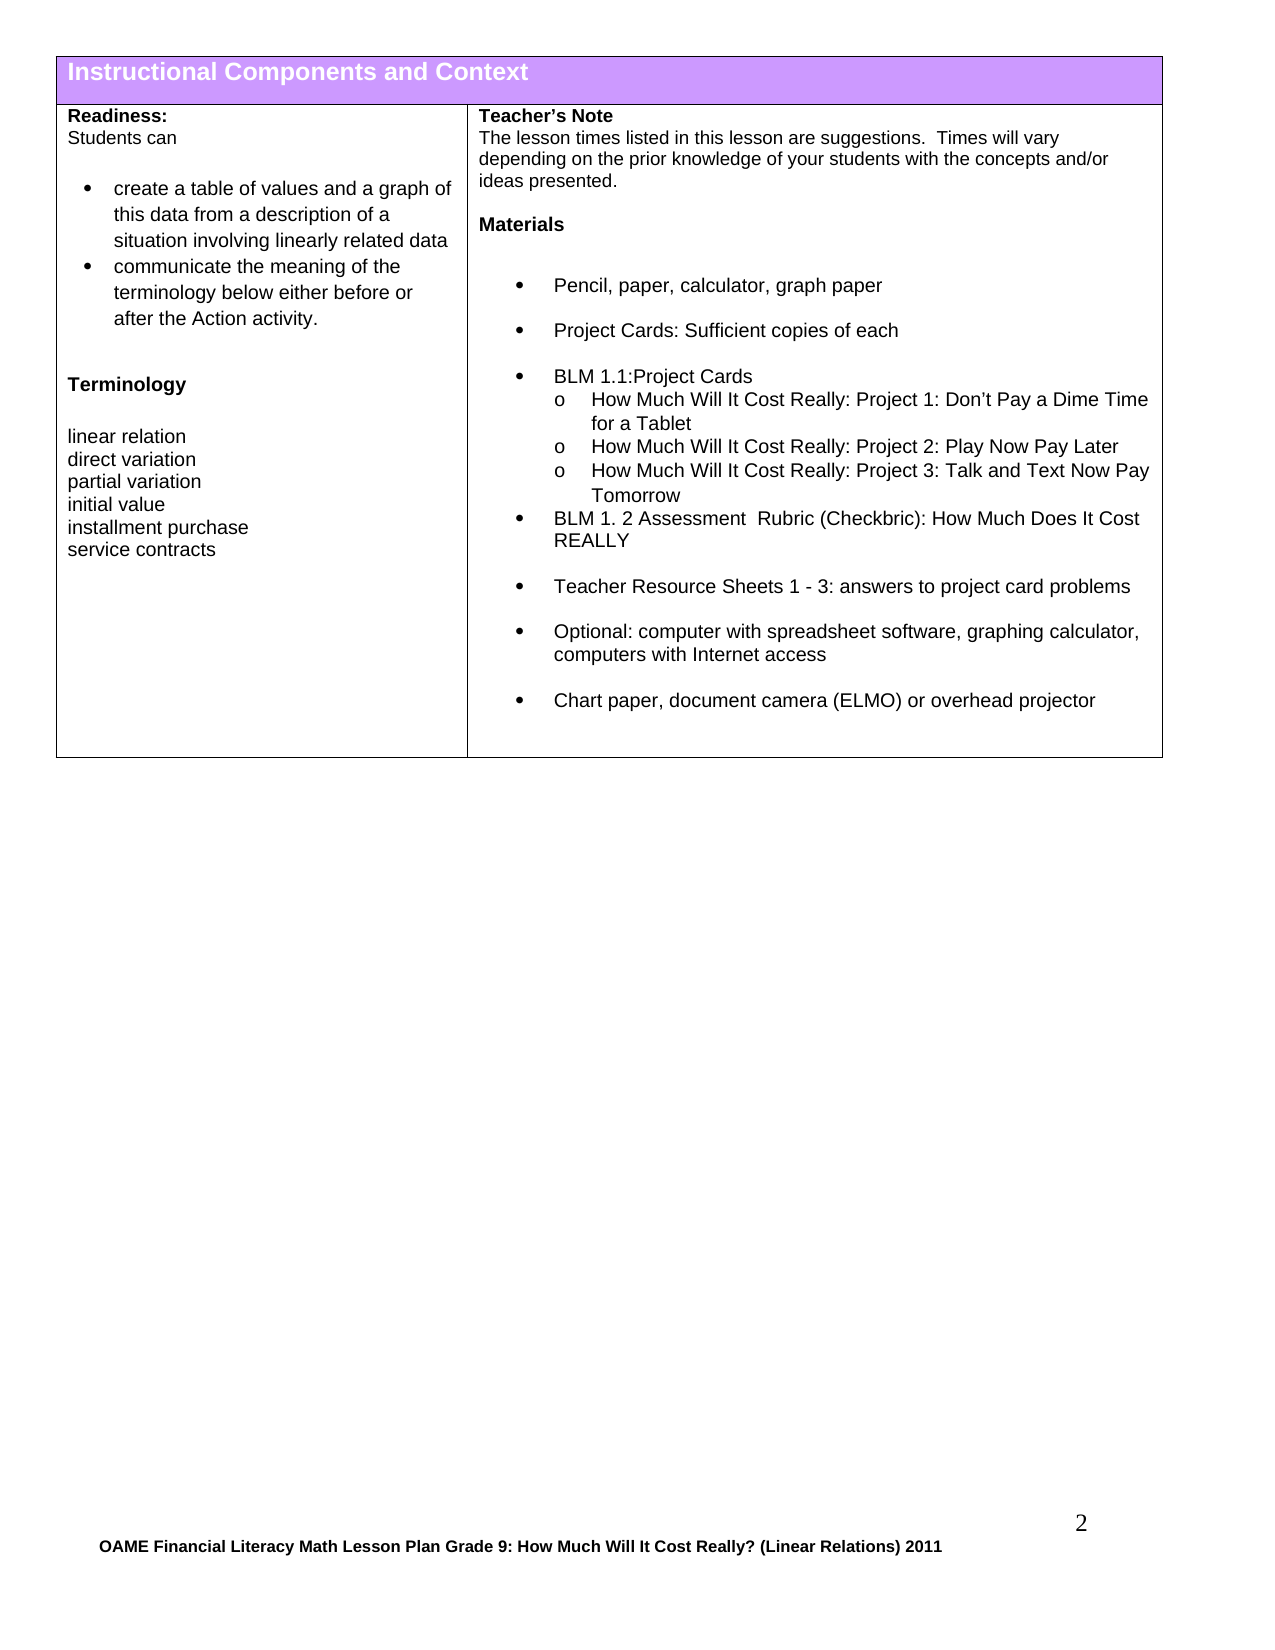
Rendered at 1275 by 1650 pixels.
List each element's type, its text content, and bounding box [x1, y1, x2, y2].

table_cell Instructional Components and Context [57, 57, 1162, 104]
table_cell Teacher’s Note The lesson times listed in this lesson are suggestions. Times will vary depending on the prior knowledge of your students with the concepts and/or ideas presented. Materials Pencil, paper, calculator, graph paper Project Cards: Sufficient copies of each BLM 1.1:Project Cards How Much Will It Cost Really: Project 1: Don’t Pay a Dime Time for a Tablet How Much Will It Cost Really: Project 2: Play Now Pay Later How Much Will It Cost Really: Project 3: Talk and Text Now Pay Tomorrow BLM 1. 2 Assessment Rubric (Checkbric): How Much Does It Cost REALLY Teacher Resource Sheets 1 - 3: answers to project card problems Optional: computer with spreadsheet software, graphing calculator, computers with Internet access Chart paper, document camera (ELMO) or overhead projector [468, 105, 1162, 757]
table_cell Readiness: Students can create a table of values and a graph of this data from a description of a situation involving linearly related data communicate the meaning of the terminology below either before or after the Action activity. Terminology linear relation direct variation partial variation initial value installment purchase service contracts [57, 105, 467, 757]
